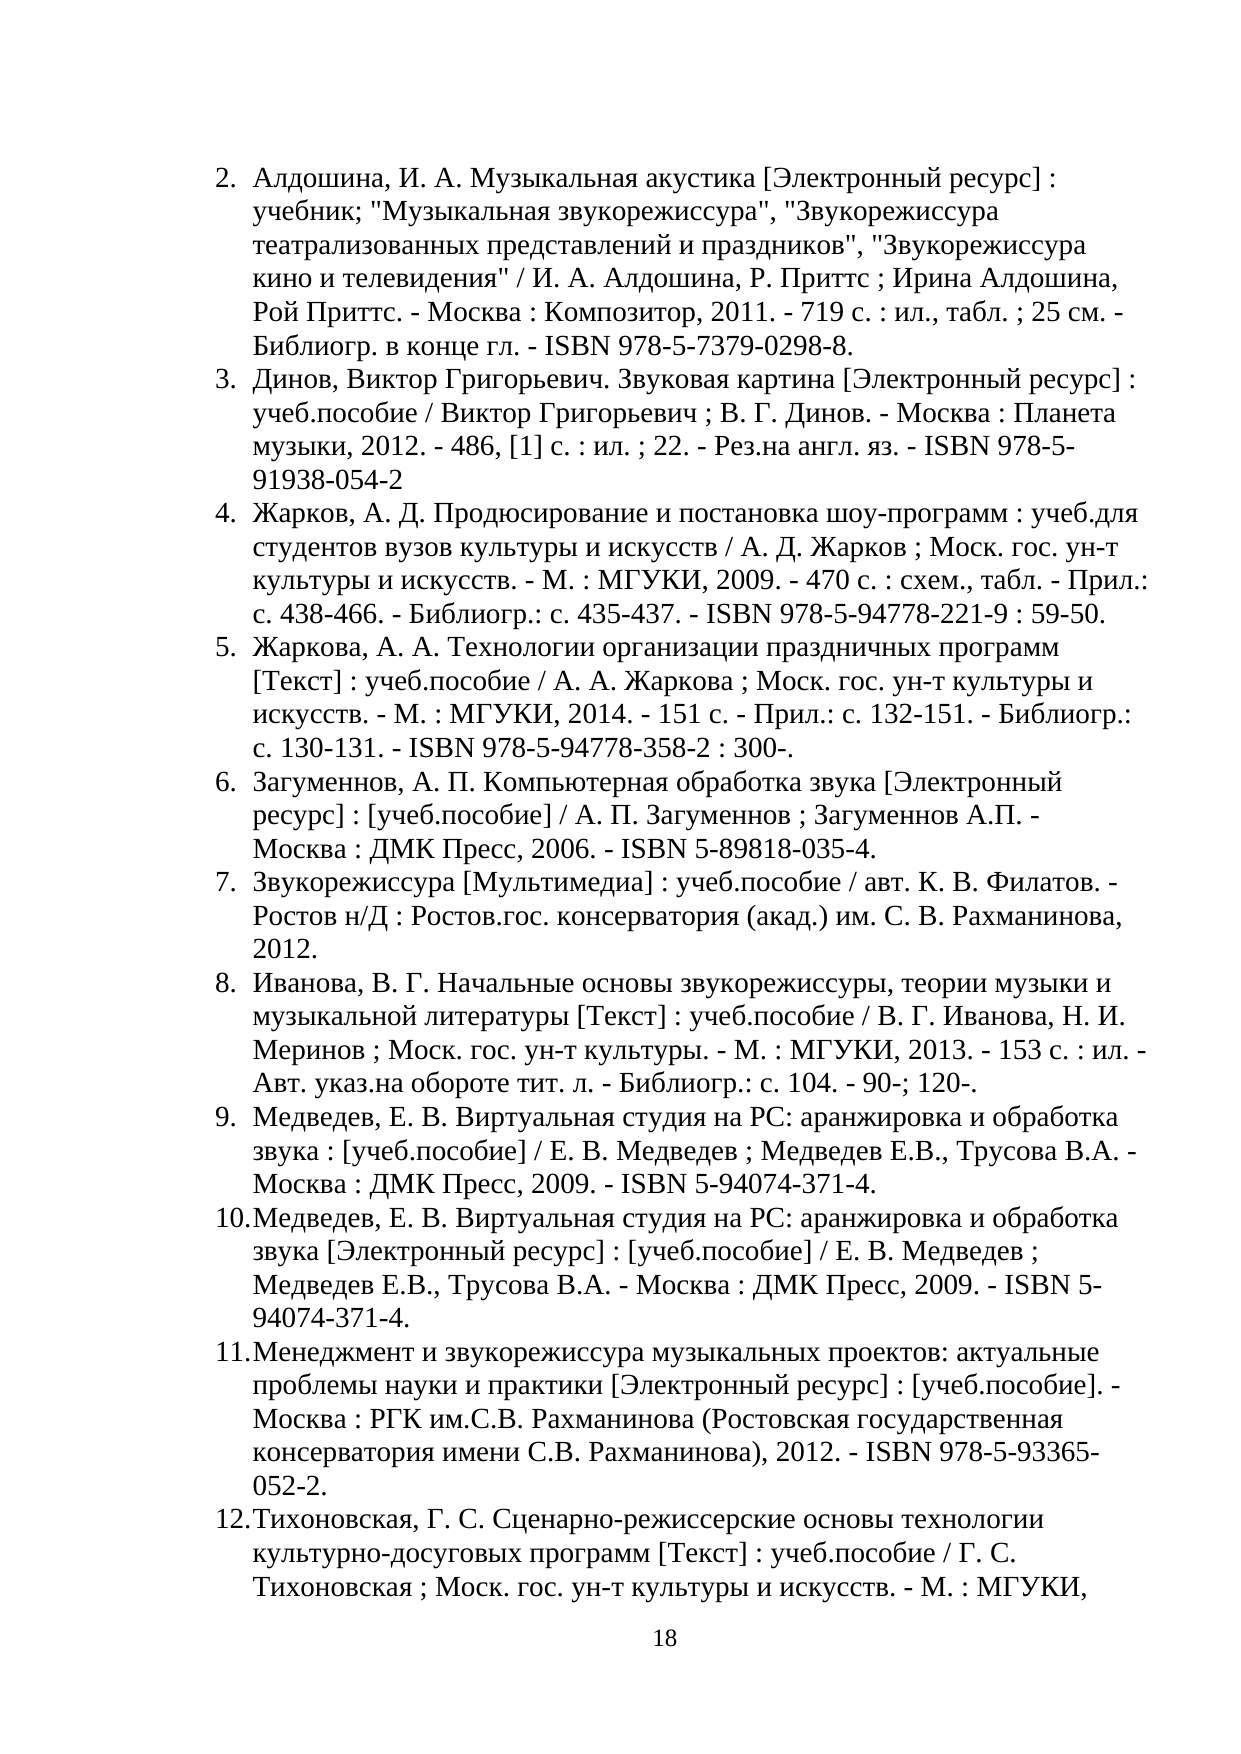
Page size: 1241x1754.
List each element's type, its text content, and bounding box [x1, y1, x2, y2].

list Иванова, В. Г. Начальные основы звукорежиссуры, теории музыки и музыкальной литературы [Текст] : учеб.пособие / В. Г. Иванова, Н. И. Меринов ; Моск. гос. ун-т культуры. - М. : МГУКИ, 2013. - 153 с. : ил. - Авт. указ.на обороте тит. л. - Библиогр.: с. 104. - 90-; 120-. [215, 965, 1152, 1099]
list Медведев, Е. В. Виртуальная студия на РС: аранжировка и обработка звука : [учеб.пособие] / Е. В. Медведев ; Медведев Е.В., Трусова В.А. - Москва : ДМК Пресс, 2009. - ISBN 5-94074-371-4. [215, 1099, 1152, 1200]
list Динов, Виктор Григорьевич. Звуковая картина [Электронный ресурс] : учеб.пособие / Виктор Григорьевич ; В. Г. Динов. - Москва : Планета музыки, 2012. - 486, [1] с. : ил. ; 22. - Рез.на англ. яз. - ISBN 978-5-91938-054-2 [215, 361, 1152, 495]
list Жаркова, А. А. Технологии организации праздничных программ [Текст] : учеб.пособие / А. А. Жаркова ; Моск. гос. ун-т культуры и искусств. - М. : МГУКИ, 2014. - 151 с. - Прил.: с. 132-151. - Библиогр.: с. 130-131. - ISBN 978-5-94778-358-2 : 300-. [215, 629, 1152, 764]
list Звукорежиссура [Мультимедиа] : учеб.пособие / авт. К. В. Филатов. - Ростов н/Д : Ростов.гос. консерватория (акад.) им. С. В. Рахманинова, 2012. [215, 864, 1152, 965]
list Медведев, Е. В. Виртуальная студия на РС: аранжировка и обработка звука [Электронный ресурс] : [учеб.пособие] / Е. В. Медведев ; Медведев Е.В., Трусова В.А. - Москва : ДМК Пресс, 2009. - ISBN 5-94074-371-4. [215, 1200, 1152, 1334]
list Жарков, А. Д. Продюсирование и постановка шоу-программ : учеб.для студентов вузов культуры и искусств / А. Д. Жарков ; Моск. гос. ун-т культуры и искусств. - М. : МГУКИ, 2009. - 470 с. : схем., табл. - Прил.: с. 438-466. - Библиогр.: с. 435-437. - ISBN 978-5-94778-221-9 : 59-50. [215, 495, 1152, 629]
list Менеджмент и звукорежиссура музыкальных проектов: актуальные проблемы науки и практики [Электронный ресурс] : [учеб.пособие]. - Москва : РГК им.С.В. Рахманинова (Ростовская государственная консерватория имени С.В. Рахманинова), 2012. - ISBN 978-5-93365-052-2. [215, 1334, 1152, 1502]
list Загуменнов, А. П. Компьютерная обработка звука [Электронный ресурс] : [учеб.пособие] / А. П. Загуменнов ; Загуменнов А.П. - Москва : ДМК Пресс, 2006. - ISBN 5-89818-035-4. [215, 764, 1152, 864]
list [215, 1502, 1152, 1602]
list Алдошина, И. А. Музыкальная акустика [Электронный ресурс] : учебник; "Музыкальная звукорежиссура", "Звукорежиссура театрализованных представлений и праздников", "Звукорежиссура кино и телевидения" / И. А. Алдошина, Р. Приттс ; Ирина Алдошина, Рой Приттс. - Москва : Композитор, 2011. - 719 с. : ил., табл. ; 25 см. - Библиогр. в конце гл. - ISBN 978-5-7379-0298-8. [215, 160, 1152, 361]
